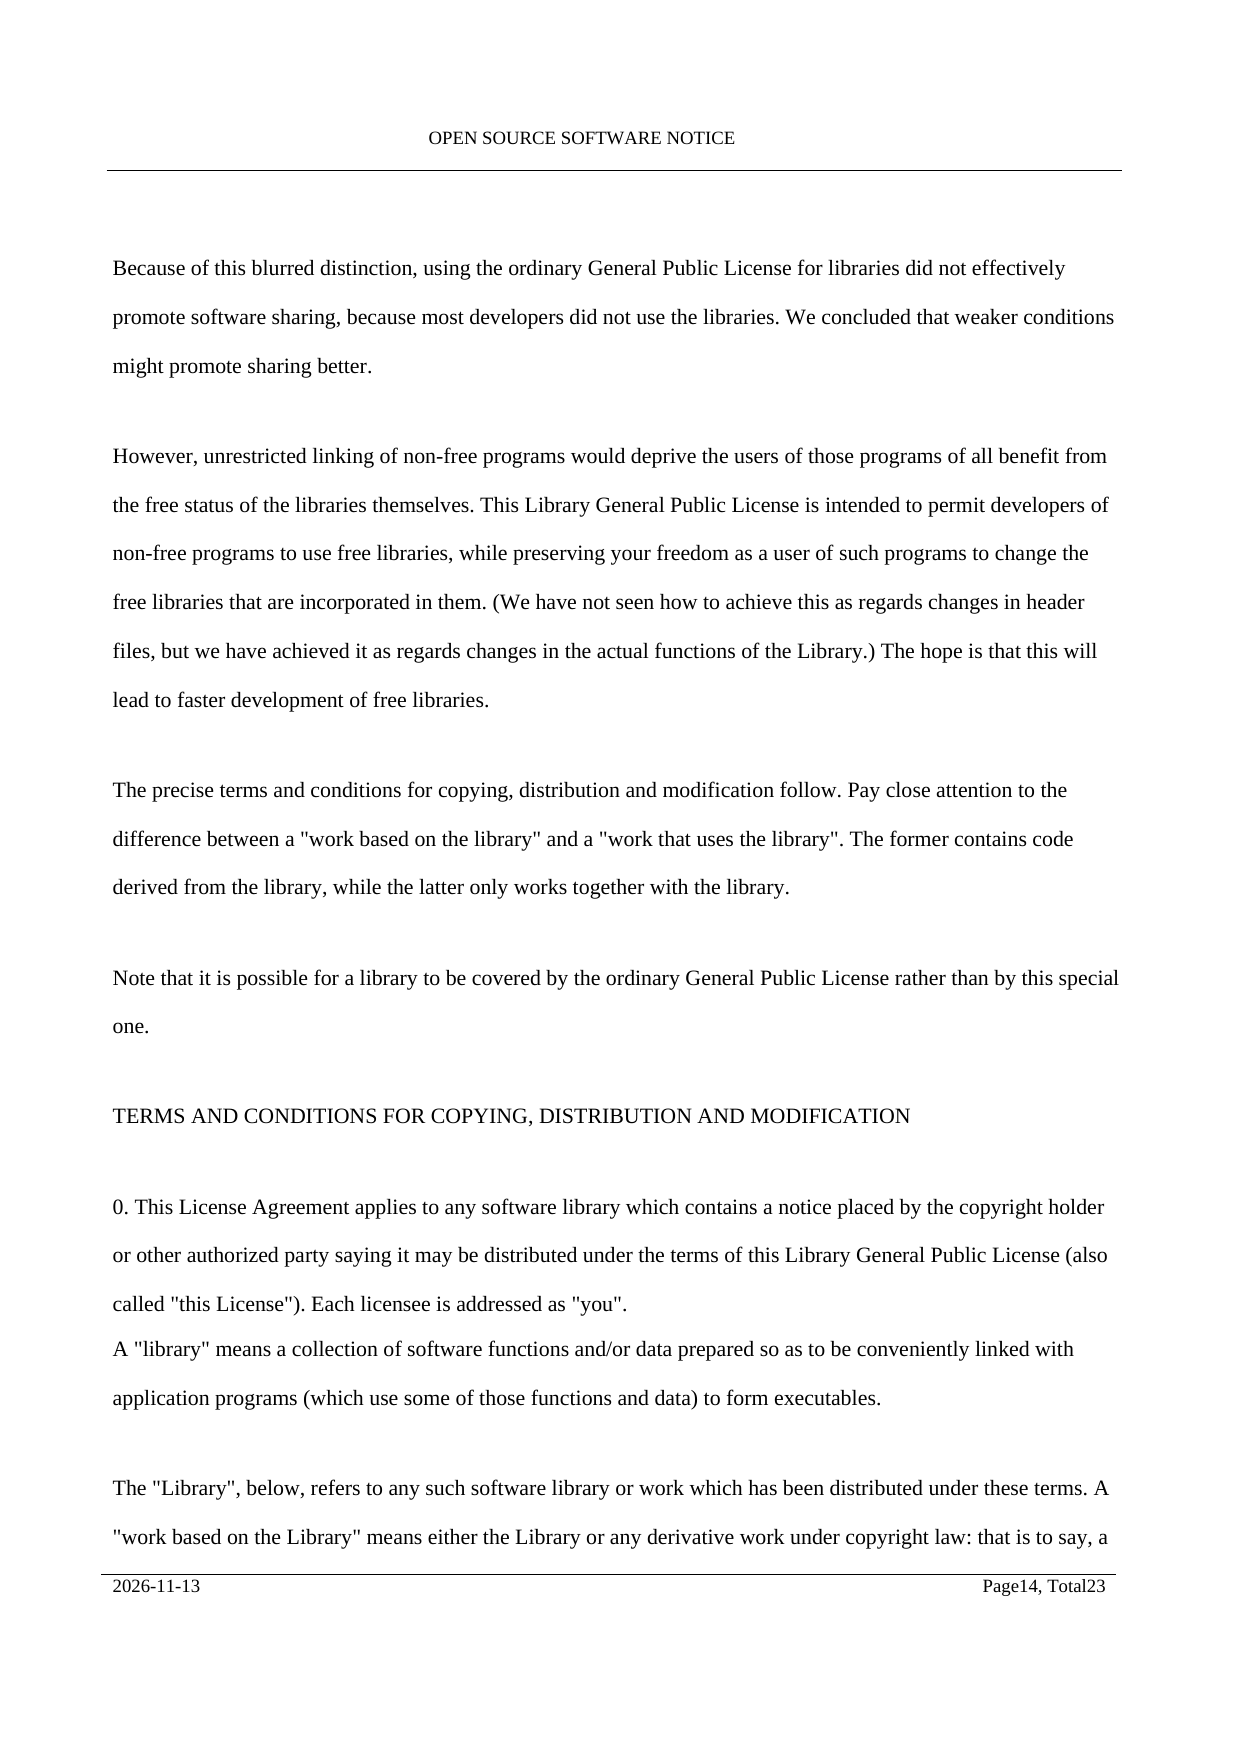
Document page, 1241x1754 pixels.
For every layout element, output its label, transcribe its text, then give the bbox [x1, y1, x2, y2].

text 0. This License Agreement applies to any software library which contains a notice placed by the copyright holder or other authorized party saying it may be distributed under the terms of this Library General Public License (also called "this License"). Each licensee is addressed as "you". [112, 1190, 1128, 1320]
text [112, 1472, 1128, 1553]
text However, unrestricted linking of non-free programs would deprive the users of those programs of all benefit from the free status of the libraries themselves. This Library General Public License is intended to permit developers of non-free programs to use free libraries, while preserving your freedom as a user of such programs to change the free libraries that are incorporated in them. (We have not seen how to achieve this as regards changes in header files, but we have achieved it as regards changes in the actual functions of the Library.) The hope is that this will lead to faster development of free libraries. [112, 439, 1128, 715]
text Because of this blurred distinction, using the ordinary General Public License for libraries did not effectively promote software sharing, because most developers did not use the libraries. We concluded that weaker conditions might promote sharing better. [112, 251, 1128, 381]
text The precise terms and conditions for copying, distribution and modification follow. Pay close attention to the difference between a "work based on the library" and a "work that uses the library". The former contains code derived from the library, while the latter only works together with the library. [112, 773, 1128, 903]
text Note that it is possible for a library to be covered by the ordinary General Public License rather than by this special one. [112, 961, 1128, 1042]
text A "library" means a collection of software functions and/or data prepared so as to be conveniently linked with application programs (which use some of those functions and data) to form executables. [112, 1333, 1128, 1414]
text TERMS AND CONDITIONS FOR COPYING, DISTRIBUTION AND MODIFICATION [112, 1100, 1128, 1132]
